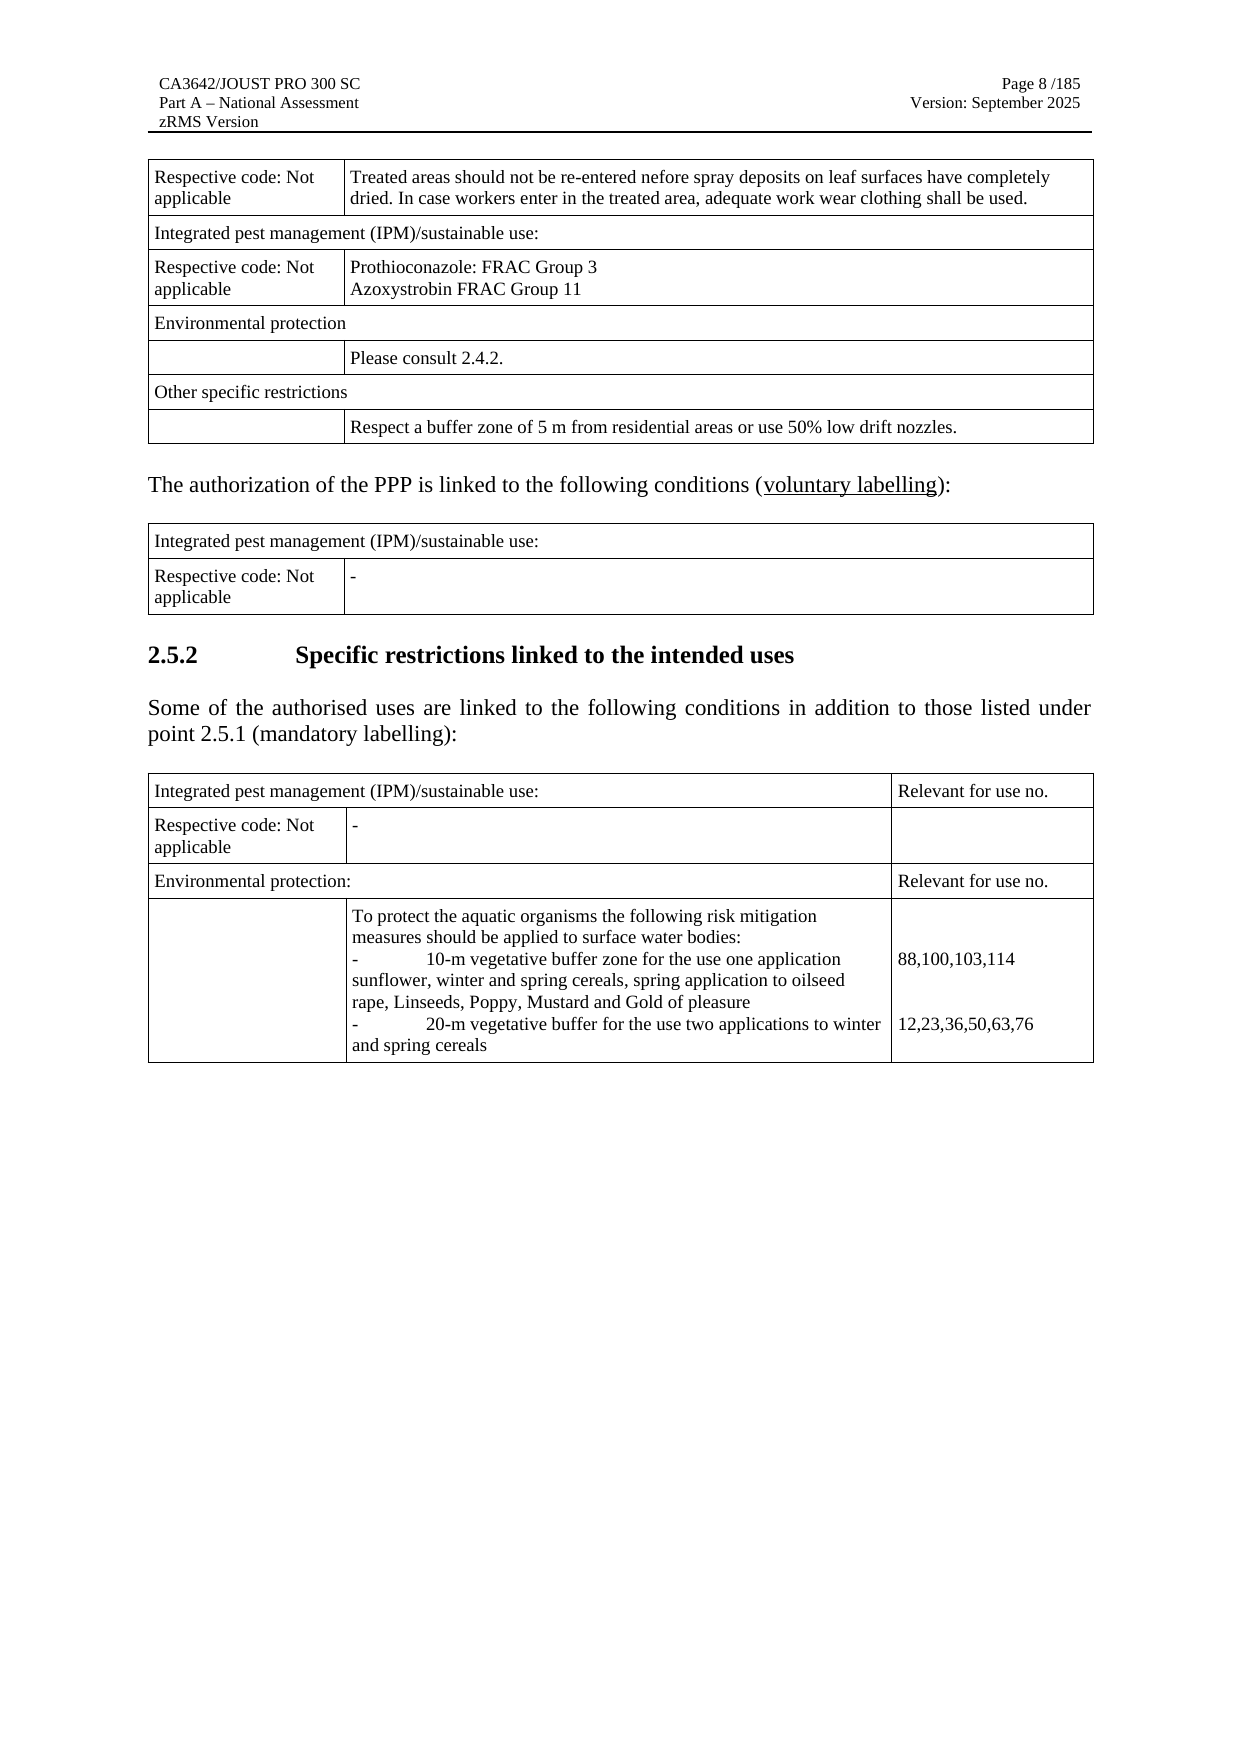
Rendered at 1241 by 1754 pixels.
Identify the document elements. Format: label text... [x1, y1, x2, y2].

table_cell Environmental protection [149, 306, 1093, 340]
table_cell Prothioconazole: FRAC Group 3 Azoxystrobin FRAC Group 11 [345, 250, 1093, 305]
table_cell [149, 899, 346, 1062]
table_cell To protect the aquatic organisms the following risk mitigation measures should be applied to surface water bodies: - 10-m vegetative buffer zone for the use one application sunflower, winter and spring cereals, spring application to oilseed rape, Linseeds, Poppy, Mustard and Gold of pleasure - 20-m vegetative buffer for the use two applications to winter and spring cereals [347, 899, 891, 1062]
table_cell Environmental protection: [149, 864, 891, 898]
text The authorization of the PPP is linked to the following conditions (voluntary labelling): [148, 471, 1093, 497]
table_cell 88,100,103,114 12,23,36,50,63,76 [892, 899, 1093, 1062]
table_cell [892, 808, 1093, 863]
table_cell Please consult 2.4.2. [345, 341, 1093, 374]
table_cell - [345, 559, 1093, 614]
table_cell [149, 410, 344, 443]
table_cell - [347, 808, 891, 863]
table_cell Respective code: Not applicable [149, 808, 346, 863]
table_cell Treated areas should not be re-entered nefore spray deposits on leaf surfaces have completely dried. In case workers enter in the treated area, adequate work wear clothing shall be used. [345, 160, 1093, 215]
table_header Integrated pest management (IPM)/sustainable use: [149, 774, 891, 807]
table_cell Respective code: Not applicable [149, 559, 344, 614]
table_cell Relevant for use no. [892, 864, 1093, 898]
table_header Relevant for use no. [892, 774, 1093, 807]
table_header Integrated pest management (IPM)/sustainable use: [149, 524, 1093, 558]
text Some of the authorised uses are linked to the following conditions in addition to those listed under point 2.5.1 (mandatory labelling): [148, 694, 1093, 746]
table_cell Other specific restrictions [149, 375, 1093, 409]
table_cell Respect a buffer zone of 5 m from residential areas or use 50% low drift nozzles. [345, 410, 1093, 443]
table_cell Respective code: Not applicable [149, 250, 344, 305]
subtitle Specific restrictions linked to the intended uses [148, 640, 1093, 669]
table_cell Integrated pest management (IPM)/sustainable use: [149, 216, 1093, 249]
table_cell Respective code: Not applicable [149, 160, 344, 215]
table_cell [149, 341, 344, 374]
